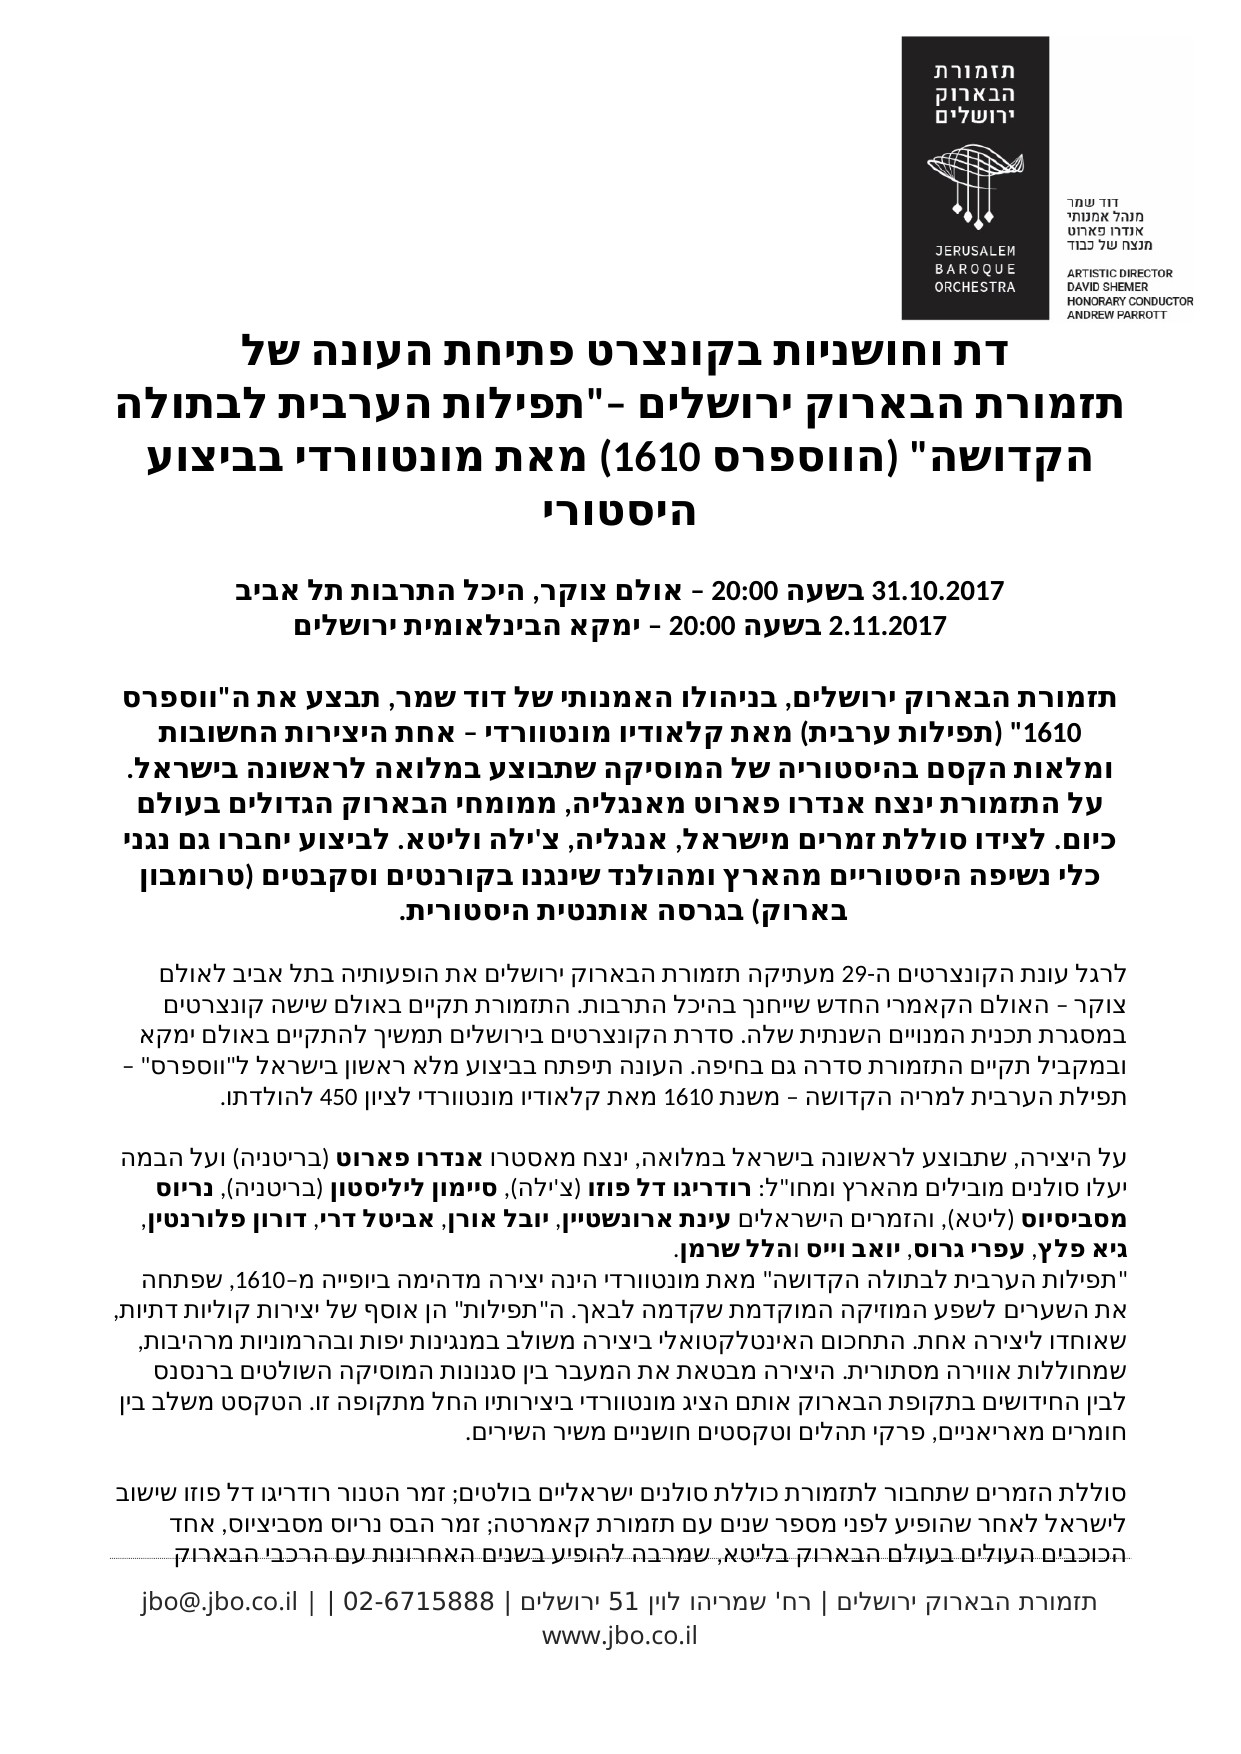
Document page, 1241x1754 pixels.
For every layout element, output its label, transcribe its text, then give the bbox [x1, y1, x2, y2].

text תזמורת הבארוק ירושלים –"תפילות הערבית לבתולה הקדושה" (הווספרס 1610) מאת מונטוורדי בביצוע היסטורי [112, 376, 1128, 536]
text 31.10.2017 בשעה 20:00 – אולם צוקר, היכל התרבות תל אביב [112, 572, 1128, 607]
text תזמורת הבארוק ירושלים, בניהולו האמנותי של דוד שמר, תבצע את ה"ווספרס 1610" (תפילות ערבית) מאת קלאודיו מונטוורדי – אחת היצירות החשובות ומלאות הקסם בהיסטוריה של המוסיקה שתבוצע במלואה לראשונה בישראל. על התזמורת ינצח אנדרו פארוט מאנגליה, ממומחי הבארוק הגדולים בעולם כיום. לצידו סוללת זמרים מישראל, אנגליה, צ'ילה וליטא. לביצוע יחברו גם נגני כלי נשיפה היסטוריים מהארץ ומהולנד שינגנו בקורנטים וסקבטים (טרומבון בארוק) בגרסה אותנטית היסטורית. [112, 679, 1128, 928]
picture [901, 36, 1194, 323]
text לרגל עונת הקונצרטים ה-29 מעתיקה תזמורת הבארוק ירושלים את הופעותיה בתל אביב לאולם צוקר – האולם הקאמרי החדש שייחנך בהיכל התרבות. התזמורת תקיים באולם שישה קונצרטים במסגרת תכנית המנויים השנתית שלה. סדרת הקונצרטים בירושלים תמשיך להתקיים באולם ימקא ובמקביל תקיים התזמורת סדרה גם בחיפה. העונה תיפתח בביצוע מלא ראשון בישראל ל"ווספרס" – תפילת הערבית למריה הקדושה – משנת 1610 מאת קלאודיו מונטוורדי לציון 450 להולדתו. [112, 958, 1128, 1111]
text "תפילות הערבית לבתולה הקדושה" מאת מונטוורדי הינה יצירה מדהימה ביופייה מ–1610, שפתחה את השערים לשפע המוזיקה המוקדמת שקדמה לבאך. ה"תפילות" הן אוסף של יצירות קוליות דתיות, שאוחדו ליצירה אחת. התחכום האינטלקטואלי ביצירה משולב במנגינות יפות ובהרמוניות מרהיבות, שמחוללות אווירה מסתורית. היצירה מבטאת את המעבר בין סגנונות המוסיקה השולטים ברנסנס לבין החידושים בתקופת הבארוק אותם הציג מונטוורדי ביצירותיו החל מתקופה זו. הטקסט משלב בין חומרים מאריאניים, פרקי תהלים וטקסטים חושניים משיר השירים. [112, 1264, 1128, 1447]
text דת וחושניות בקונצרט פתיחת העונה של [112, 103, 1128, 376]
text 2.11.2017 בשעה 20:00 – ימקא הבינלאומית ירושלים [112, 607, 1128, 643]
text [112, 1477, 1128, 1569]
text על היצירה, שתבוצע לראשונה בישראל במלואה, ינצח מאסטרו אנדרו פארוט (בריטניה) ועל הבמה יעלו סולנים מובילים מהארץ ומחו"ל: רודריגו דל פוזו (צ'ילה), סיימון ליליסטון (בריטניה), נריוס מסביסיוס (ליטא), והזמרים הישראלים עינת ארונשטיין, יובל אורן, אביטל דרי, דורון פלורנטין, גיא פלץ, עפרי גרוס, יואב וייס והלל שרמן. [112, 1142, 1128, 1264]
